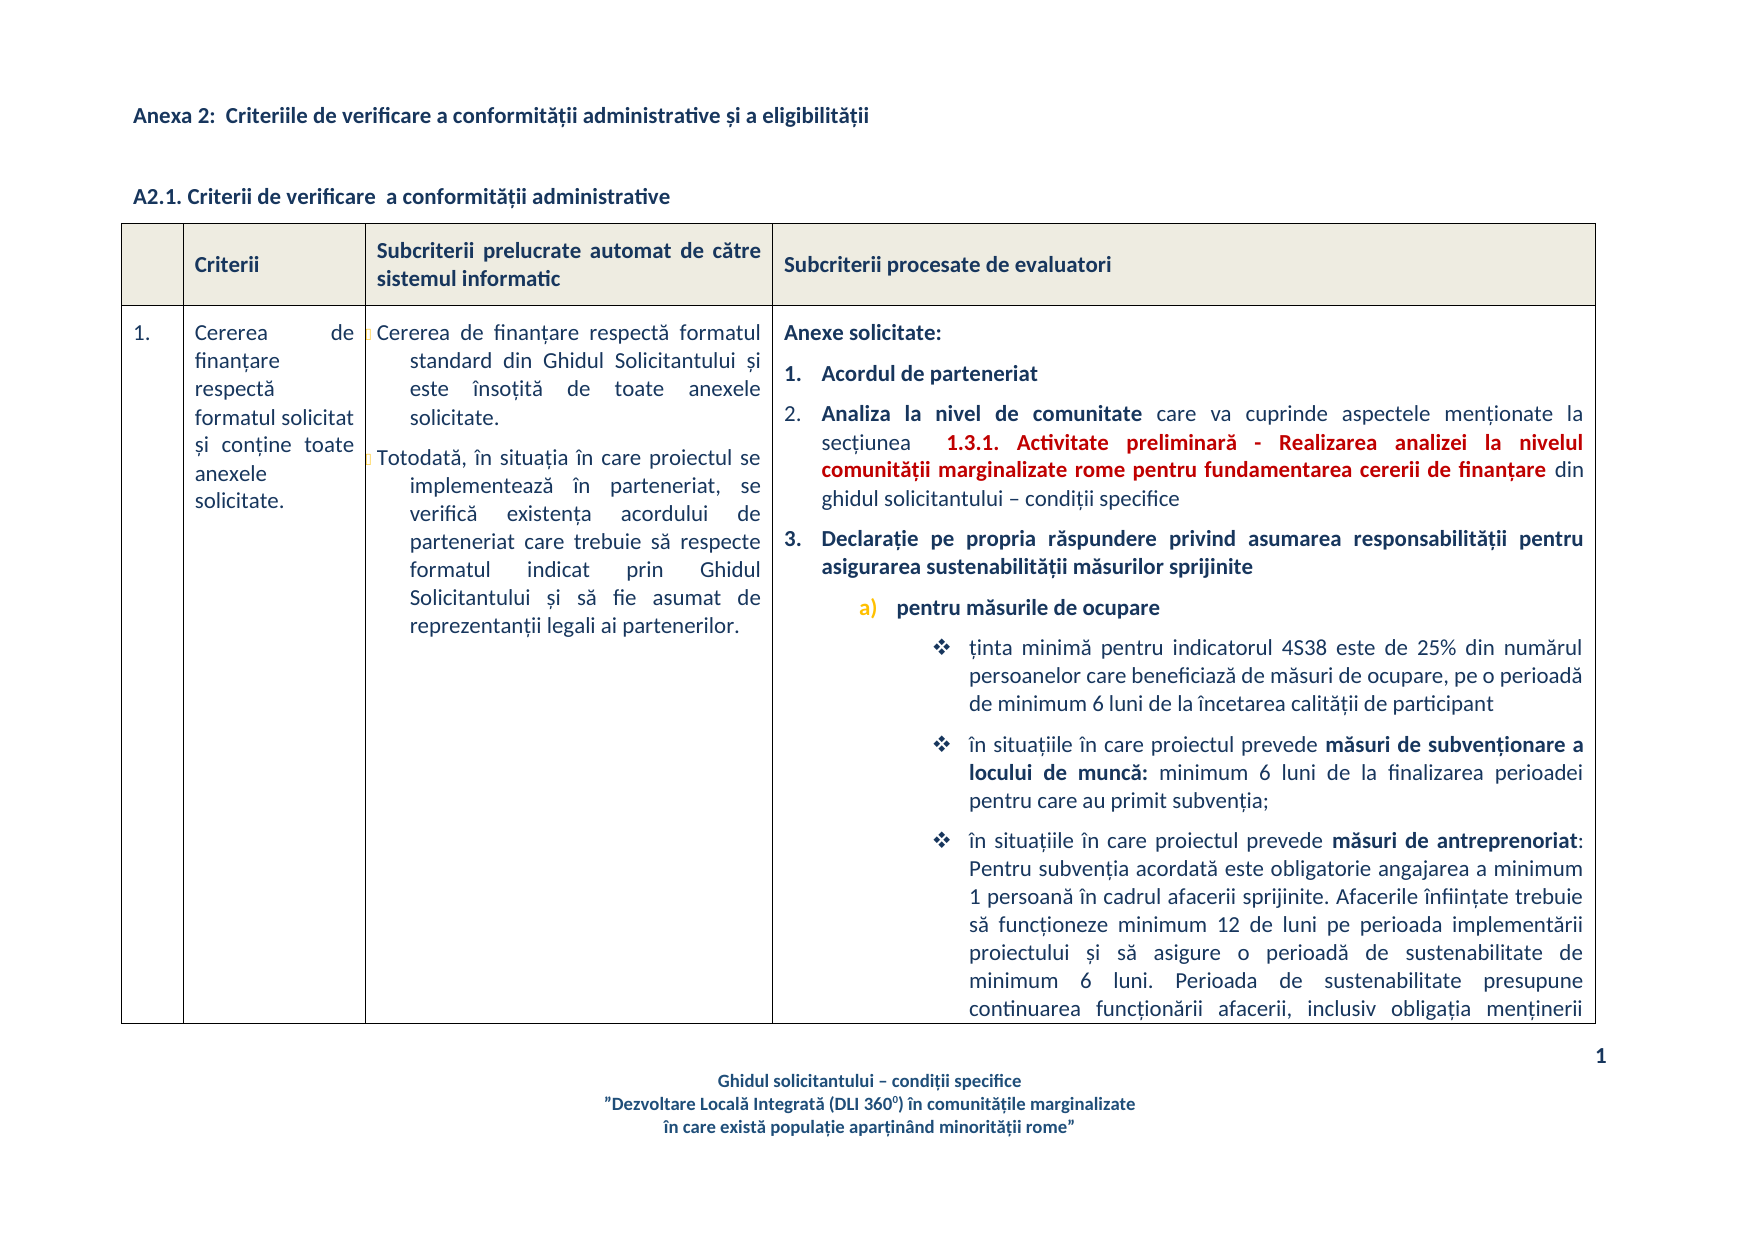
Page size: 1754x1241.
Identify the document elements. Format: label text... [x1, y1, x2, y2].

subtitle Anexa 2: Criteriile de verificare a conformității administrative și a eligibilității [133, 101, 1606, 129]
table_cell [184, 306, 365, 1022]
table_cell 1. [122, 306, 183, 1022]
subtitle A2.1. Criterii de verificare a conformității administrative [133, 182, 1606, 210]
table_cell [366, 306, 772, 1022]
table_header Criterii [184, 224, 365, 305]
table_header Subcriterii prelucrate automat de către sistemul informatic [366, 224, 772, 305]
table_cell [773, 306, 1595, 1022]
table_header Subcriterii procesate de evaluatori [773, 224, 1595, 305]
table_header [122, 224, 183, 305]
